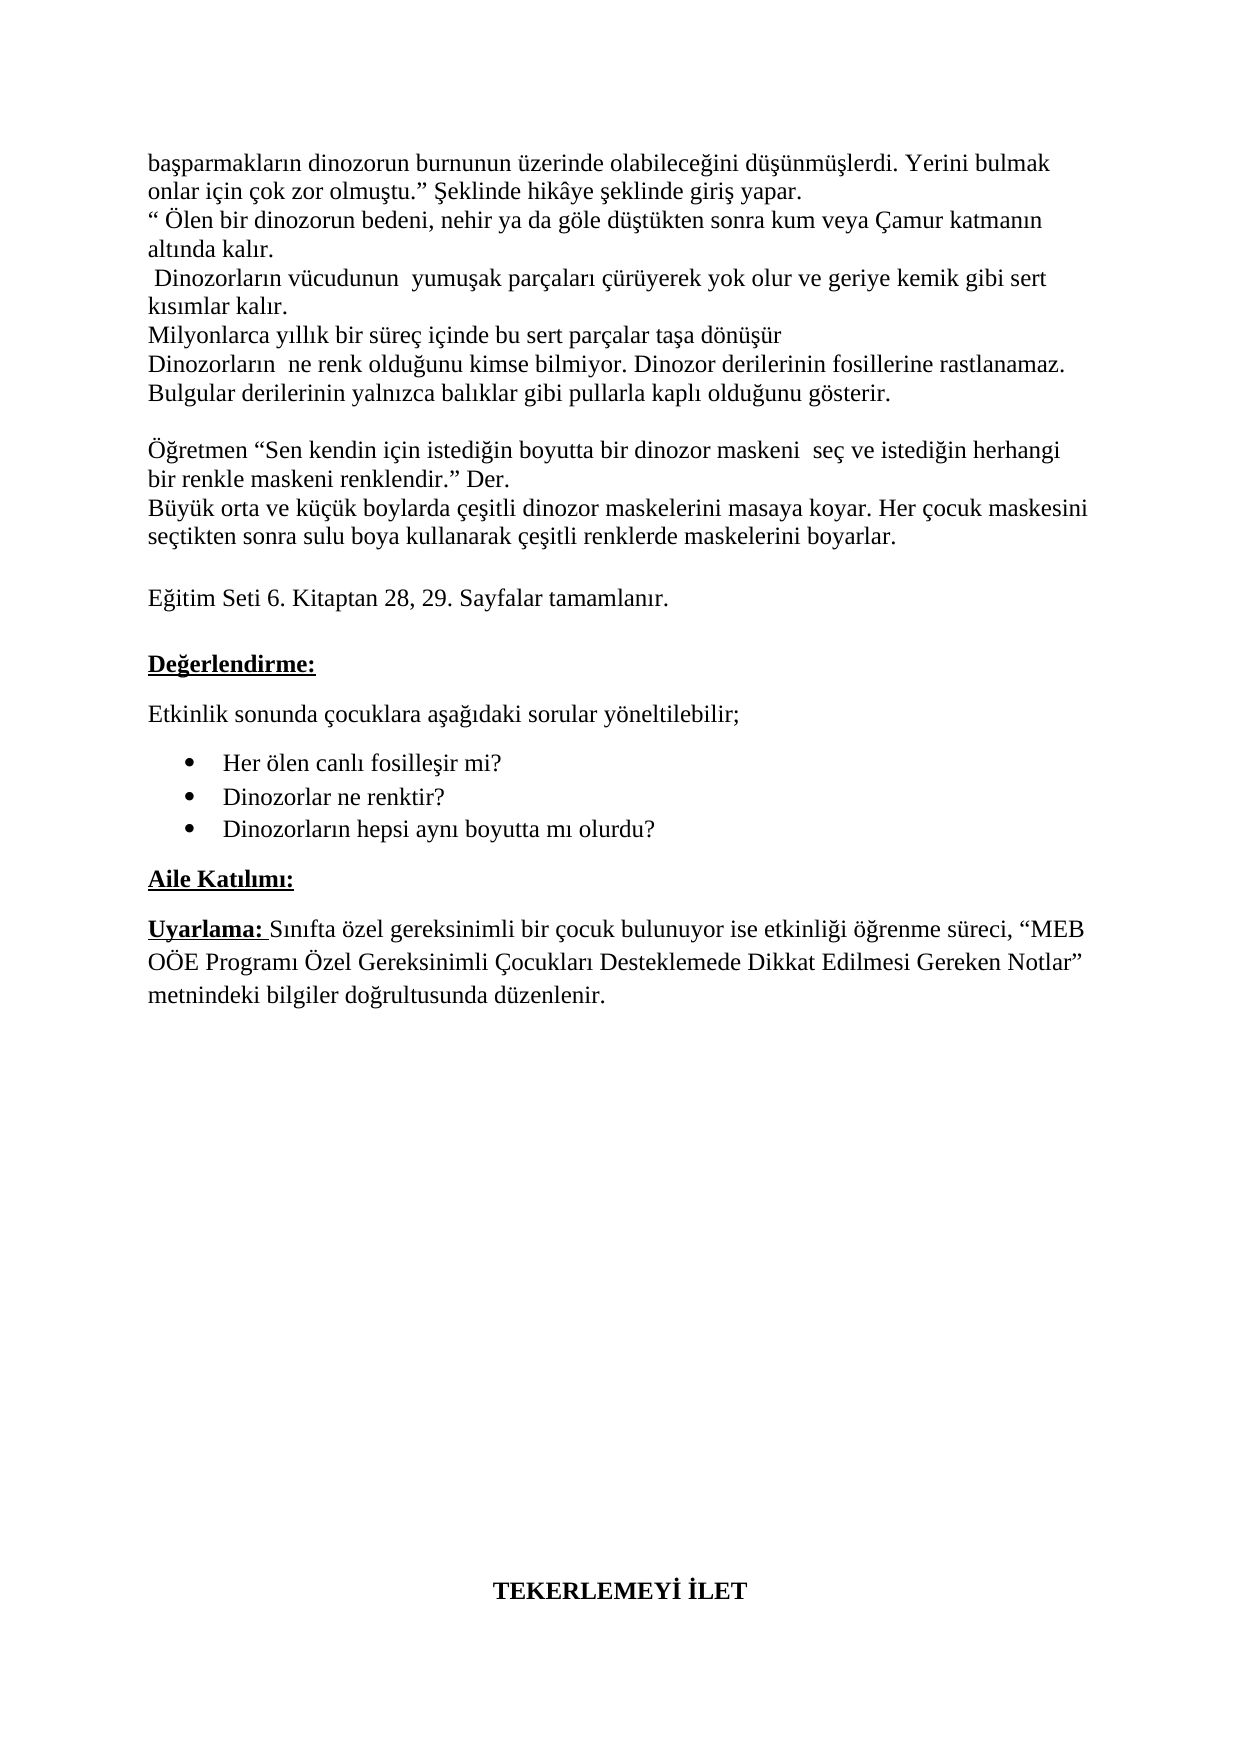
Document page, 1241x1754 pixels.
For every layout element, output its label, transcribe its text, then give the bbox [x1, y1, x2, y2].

text Büyük orta ve küçük boylarda çeşitli dinozor maskelerini masaya koyar. Her çocuk maskesini seçtikten sonra sulu boya kullanarak çeşitli renklerde maskelerini boyarlar. [148, 493, 1093, 550]
text Dinozorların ne renk olduğunu kimse bilmiyor. Dinozor derilerinin fosillerine rastlanamaz. Bulgular derilerinin yalnızca balıklar gibi pullarla kaplı olduğunu gösterir. [148, 349, 1093, 406]
text TEKERLEMEYİ İLET [148, 1576, 1093, 1605]
text Uyarlama: Sınıfta özel gereksinimli bir çocuk bulunuyor ise etkinliği öğrenme süreci, “MEB OÖE Programı Özel Gereksinimli Çocukları Desteklemede Dikkat Edilmesi Gereken Notlar” metnindeki bilgiler doğrultusunda düzenlenir. [148, 914, 1093, 1009]
text Etkinlik sonunda çocuklara aşağıdaki sorular yöneltilebilir; [148, 699, 1093, 728]
list Her ölen canlı fosilleşir mi? [185, 748, 1093, 777]
text Eğitim Seti 6. Kitaptan 28, 29. Sayfalar tamamlanır. [148, 583, 1093, 612]
list Dinozorlar ne renktir? [185, 782, 1093, 810]
text Dinozorların vücudunun yumuşak parçaları çürüyerek yok olur ve geriye kemik gibi sert kısımlar kalır. [148, 263, 1093, 320]
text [148, 148, 1093, 205]
list Dinozorların hepsi aynı boyutta mı olurdu? [185, 814, 1093, 843]
text Milyonlarca yıllık bir süreç içinde bu sert parçalar taşa dönüşür [148, 320, 1093, 349]
text “ Ölen bir dinozorun bedeni, nehir ya da göle düştükten sonra kum veya Çamur katmanın altında kalır. [148, 205, 1093, 263]
text Öğretmen “Sen kendin için istediğin boyutta bir dinozor maskeni seç ve istediğin herhangi bir renkle maskeni renklendir.” Der. [148, 435, 1093, 493]
text Değerlendirme: [148, 649, 1093, 678]
text Aile Katılımı: [148, 864, 1093, 893]
